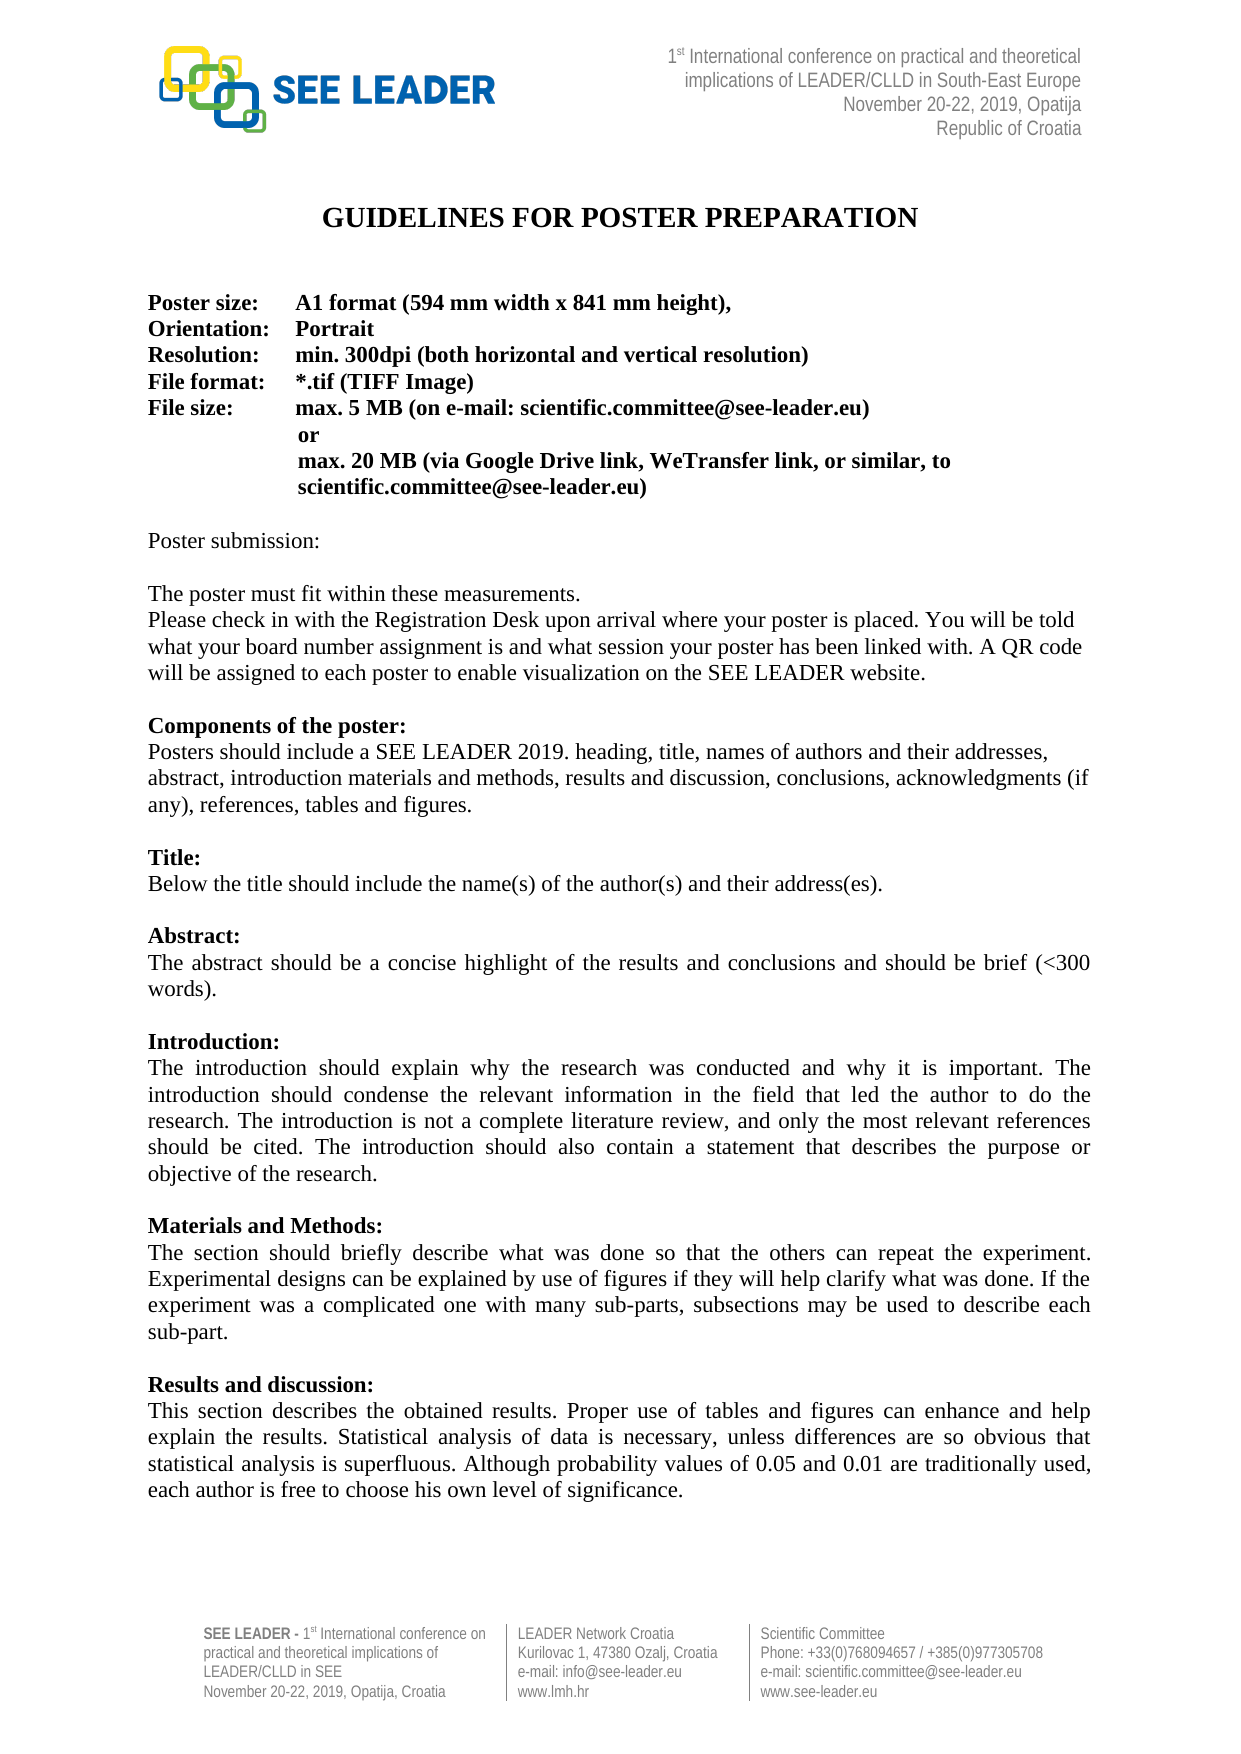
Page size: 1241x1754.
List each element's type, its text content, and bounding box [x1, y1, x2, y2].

text Introduction: [148, 1028, 1093, 1054]
text Title: [148, 843, 1093, 870]
text File format: *.tif (TIFF Image) [148, 368, 1093, 394]
text Resolution: min. 300dpi (both horizontal and vertical resolution) [148, 342, 1093, 368]
text Materials and Methods: [148, 1212, 1093, 1239]
text or [223, 421, 1093, 447]
text The poster must fit within these measurements. [148, 580, 1093, 606]
text This section describes the obtained results. Proper use of tables and figures can enhance and help explain the results. Statistical analysis of data is necessary, unless differences are so obvious that statistical analysis is superfluous. Although probability values of 0.05 and 0.01 are traditionally used, each author is free to choose his own level of significance. [148, 1397, 1093, 1502]
text The section should briefly describe what was done so that the others can repeat the experiment. Experimental designs can be explained by use of figures if they will help clarify what was done. If the experiment was a complicated one with many sub-parts, subsections may be used to describe each sub-part. [148, 1239, 1093, 1344]
text Results and discussion: [148, 1371, 1093, 1397]
text Abstract: [148, 923, 1093, 949]
picture [158, 44, 496, 134]
text Please check in with the Registration Desk upon arrival where your poster is placed. You will be told what your board number assignment is and what session your poster has been linked with. A QR code will be assigned to each poster to enable visualization on the SEE LEADER website. [148, 606, 1093, 685]
text Components of the poster: [148, 712, 1093, 738]
text Orientation: Portrait [148, 315, 1093, 342]
text Poster submission: [148, 527, 1093, 554]
text Poster size: A1 format (594 mm width x 841 mm height), [148, 289, 1093, 315]
text The introduction should explain why the research was conducted and why it is important. The introduction should condense the relevant information in the field that led the author to do the research. The introduction is not a complete literature review, and only the most relevant references should be cited. The introduction should also contain a statement that describes the purpose or objective of the research. [148, 1054, 1093, 1186]
text Posters should include a SEE LEADER 2019. heading, title, names of authors and their addresses, abstract, introduction materials and methods, results and discussion, conclusions, acknowledgments (if any), references, tables and figures. [148, 738, 1093, 817]
text File size: max. 5 MB (on e-mail: scientific.committee@see-leader.eu) [148, 394, 1093, 421]
text GUIDELINES FOR POSTER PREPARATION [148, 200, 1093, 234]
text Below the title should include the name(s) of the author(s) and their address(es). [148, 870, 1093, 896]
text max. 20 MB (via Google Drive link, WeTransfer link, or similar, to scientific.committee@see-leader.eu) [298, 447, 1093, 500]
text The abstract should be a concise highlight of the results and conclusions and should be brief (<300 words). [148, 949, 1093, 1002]
